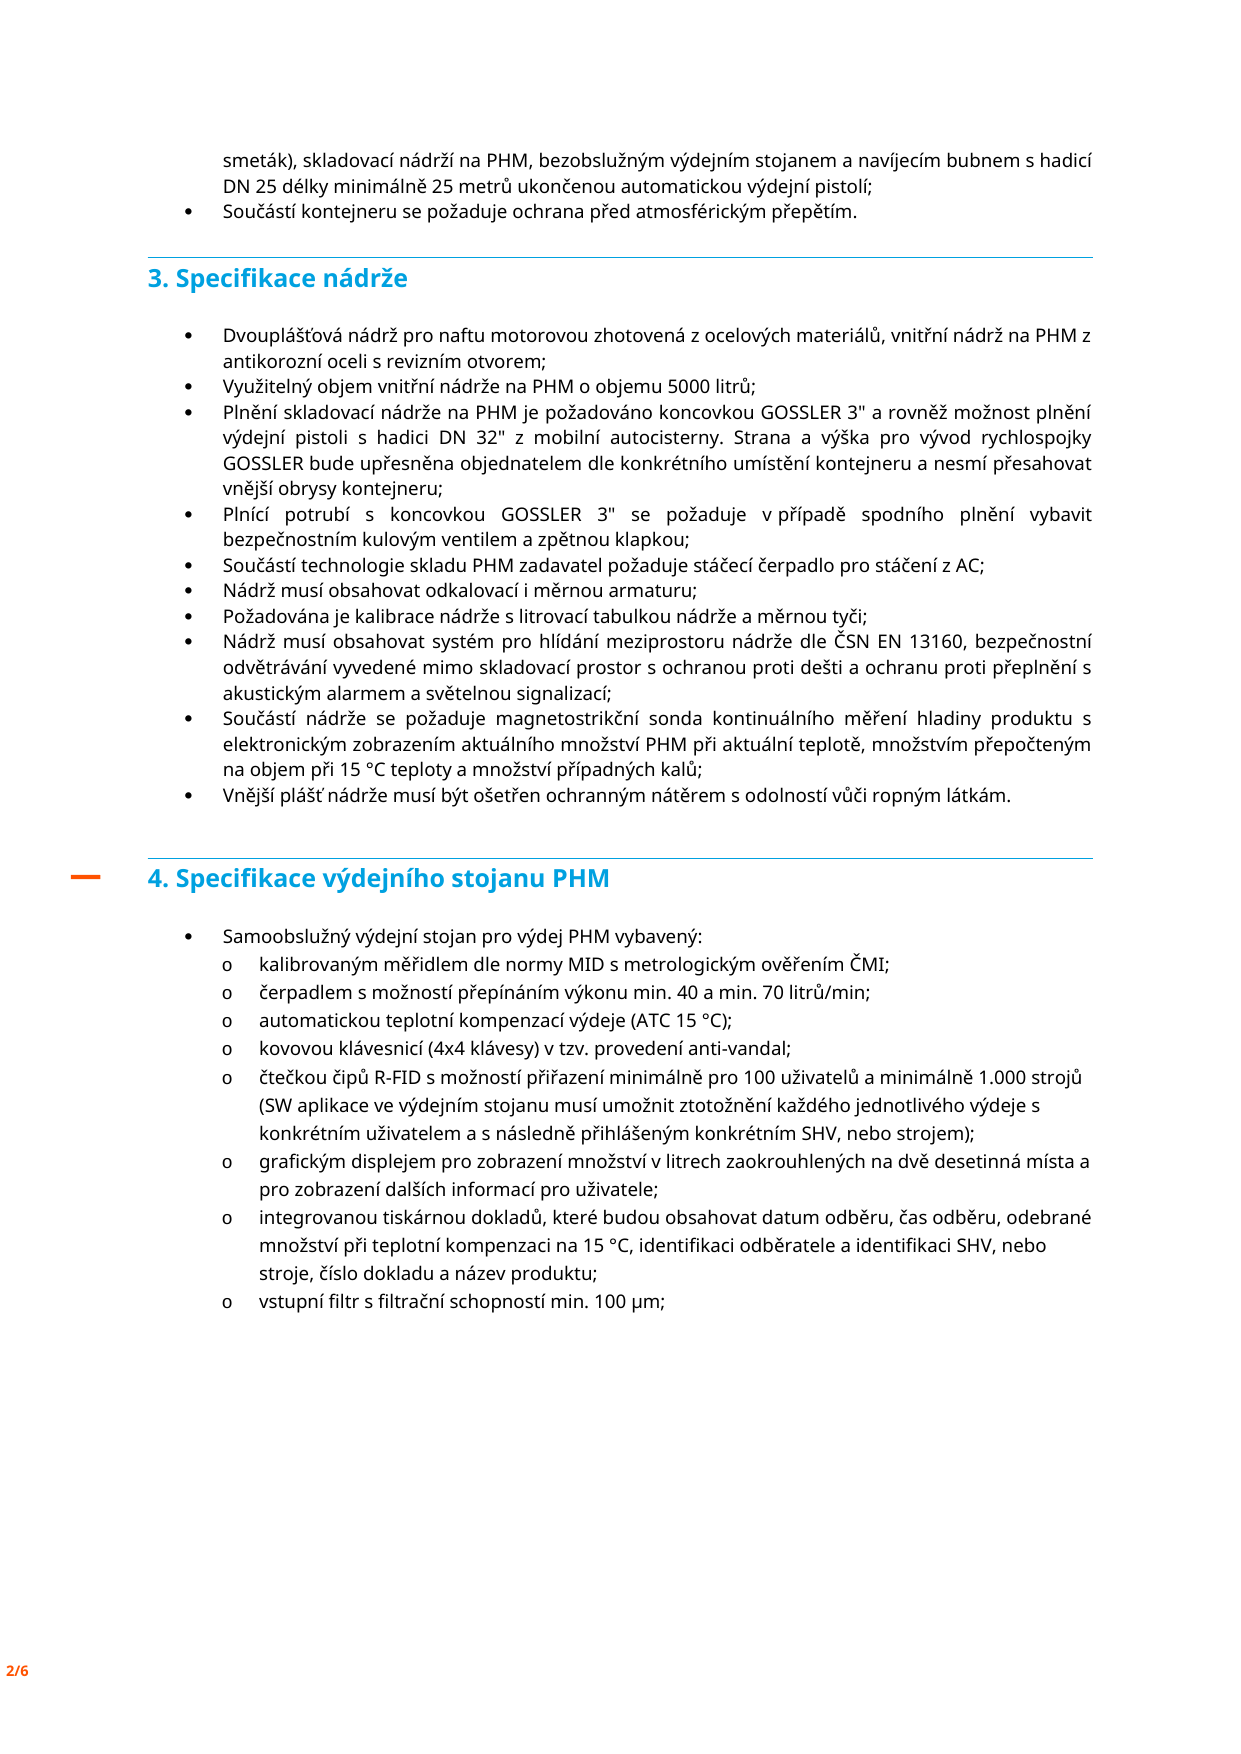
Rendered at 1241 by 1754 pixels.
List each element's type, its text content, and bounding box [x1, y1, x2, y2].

list Součástí nádrže se požaduje magnetostrikční sonda kontinuálního měření hladiny produktu s elektronickým zobrazením aktuálního množství PHM při aktuální teplotě, množstvím přepočteným na objem při 15 °C teploty a množství případných kalů; [185, 705, 1093, 782]
list grafickým displejem pro zobrazení množství v litrech zaokrouhlených na dvě desetinná místa a pro zobrazení dalších informací pro uživatele; [221, 1148, 1093, 1202]
list automatickou teplotní kompenzací výdeje (ATC 15 °C); [221, 1007, 1093, 1033]
list Nádrž musí obsahovat systém pro hlídání meziprostoru nádrže dle ČSN EN 13160, bezpečnostní odvětrávání vyvedené mimo skladovací prostor s ochranou proti dešti a ochranu proti přeplnění s akustickým alarmem a světelnou signalizací; [185, 629, 1093, 705]
list Vnější plášť nádrže musí být ošetřen ochranným nátěrem s odolností vůči ropným látkám. [185, 782, 1093, 807]
list Využitelný objem vnitřní nádrže na PHM o objemu 5000 litrů; [185, 374, 1093, 399]
subtitle 3. Specifikace nádrže [148, 258, 1093, 294]
list Součástí kontejneru se požaduje ochrana před atmosférickým přepětím. [185, 198, 1093, 224]
list kovovou klávesnicí (4x4 klávesy) v tzv. provedení anti-vandal; [221, 1036, 1093, 1061]
list čtečkou čipů R-FID s možností přiřazení minimálně pro 100 uživatelů a minimálně 1.000 strojů (SW aplikace ve výdejním stojanu musí umožnit ztotožnění každého jednotlivého výdeje s konkrétním uživatelem a s následně přihlášeným konkrétním SHV, nebo strojem); [221, 1064, 1093, 1146]
list Požadována je kalibrace nádrže s litrovací tabulkou nádrže a měrnou tyči; [185, 603, 1093, 629]
list Dvouplášťová nádrž pro naftu motorovou zhotovená z ocelových materiálů, vnitřní nádrž na PHM z antikorozní oceli s revizním otvorem; [185, 323, 1093, 374]
subtitle 4. Specifikace výdejního stojanu PHM [148, 859, 1093, 895]
list Plnící potrubí s koncovkou GOSSLER 3" se požaduje v případě spodního plnění vybavit bezpečnostním kulovým ventilem a zpětnou klapkou; [185, 501, 1093, 552]
list Plnění skladovací nádrže na PHM je požadováno koncovkou GOSSLER 3" a rovněž možnost plnění výdejní pistoli s hadici DN 32" z mobilní autocisterny. Strana a výška pro vývod rychlospojky GOSSLER bude upřesněna objednatelem dle konkrétního umístění kontejneru a nesmí přesahovat vnější obrysy kontejneru; [185, 399, 1093, 501]
list Nádrž musí obsahovat odkalovací i měrnou armaturu; [185, 578, 1093, 603]
list Součástí technologie skladu PHM zadavatel požaduje stáčecí čerpadlo pro stáčení z AC; [185, 552, 1093, 578]
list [185, 147, 1093, 198]
list Samoobslužný výdejní stojan pro výdej PHM vybavený: [185, 923, 1093, 948]
list vstupní filtr s filtrační schopností min. 100 µm; [221, 1289, 1093, 1314]
list čerpadlem s možností přepínáním výkonu min. 40 a min. 70 litrů/min; [221, 979, 1093, 1005]
list kalibrovaným měřidlem dle normy MID s metrologickým ověřením ČMI; [221, 951, 1093, 977]
list integrovanou tiskárnou dokladů, které budou obsahovat datum odběru, čas odběru, odebrané množství při teplotní kompenzaci na 15 °C, identifikaci odběratele a identifikaci SHV, nebo stroje, číslo dokladu a název produktu; [221, 1204, 1093, 1286]
